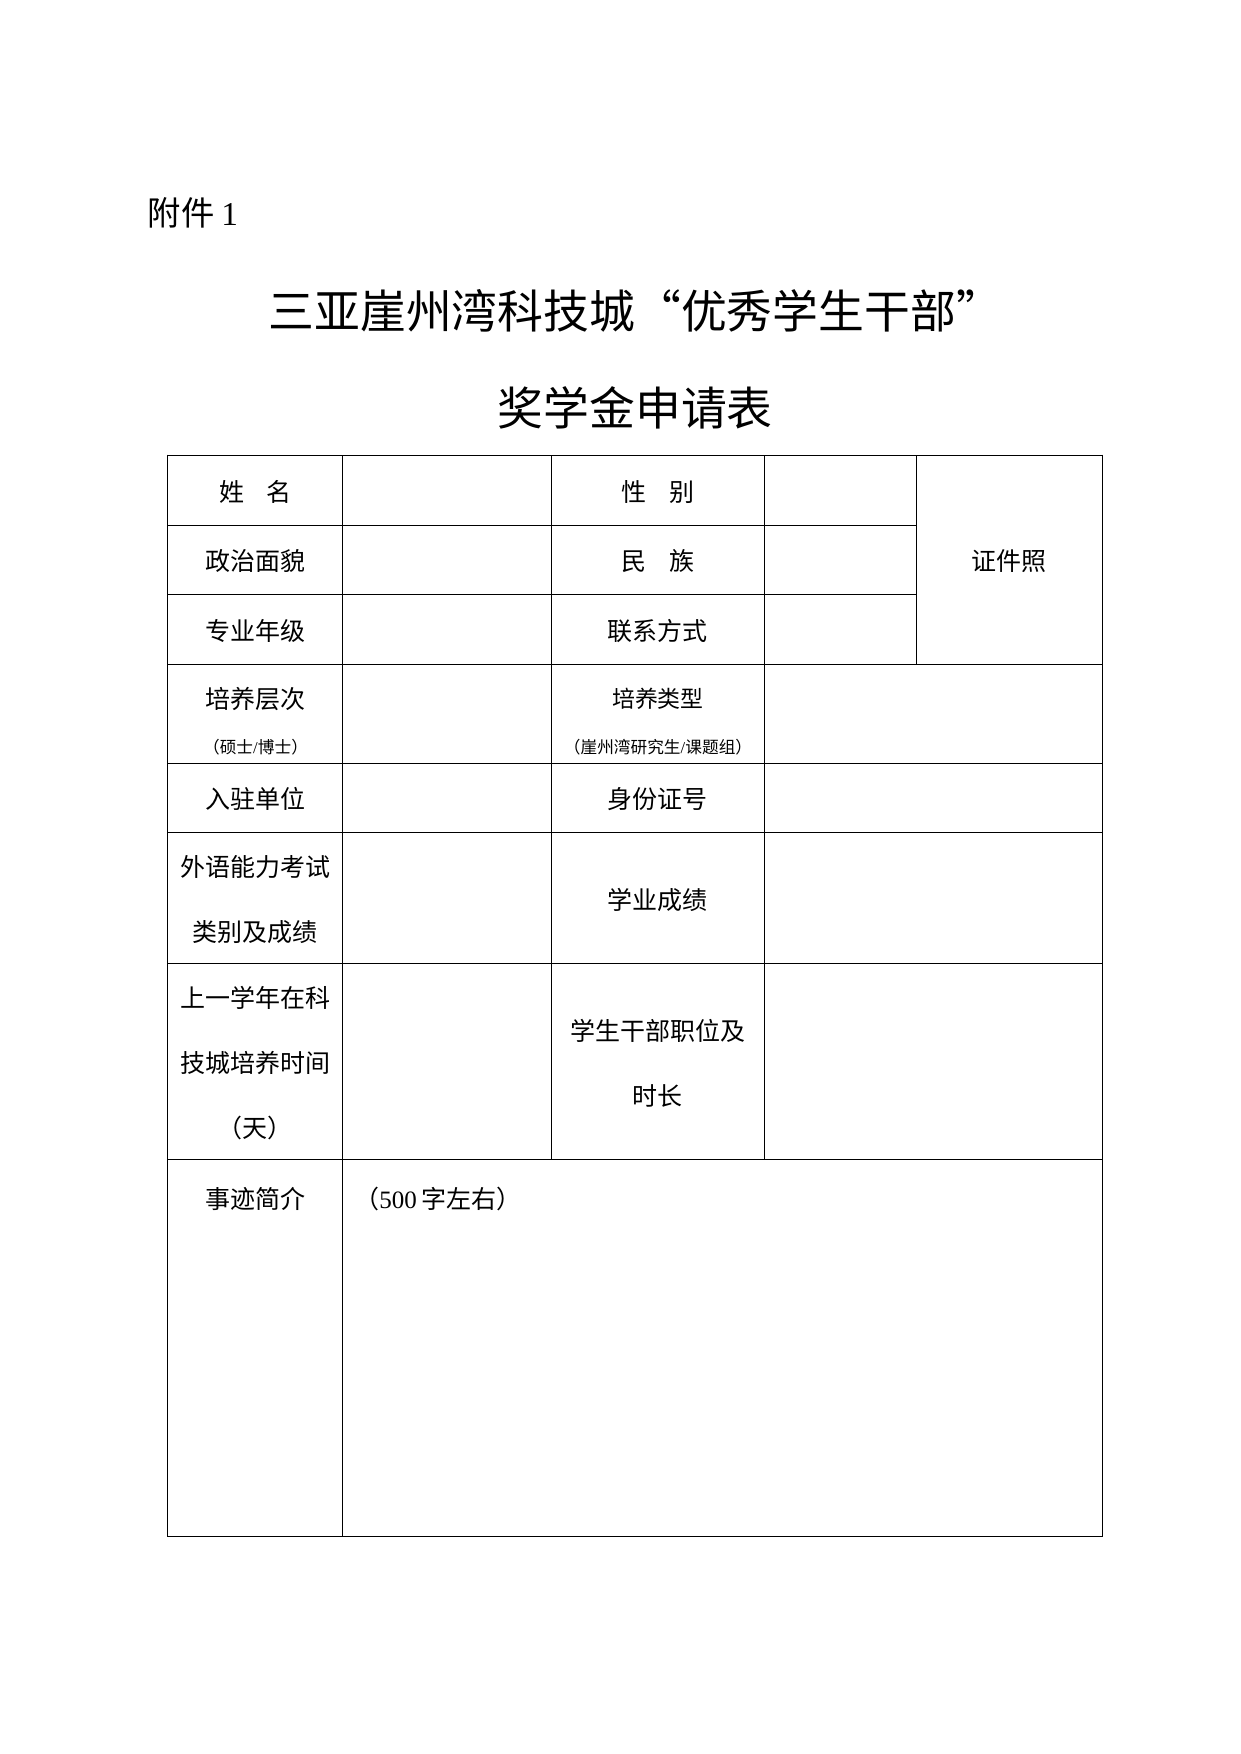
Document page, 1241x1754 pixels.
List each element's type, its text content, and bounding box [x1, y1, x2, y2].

table_cell 事迹简介 [168, 1160, 342, 1536]
table_header [765, 456, 916, 525]
table_cell 专业年级 [168, 595, 342, 664]
table_header [343, 456, 551, 525]
table_cell 学业成绩 [552, 833, 764, 963]
text 三亚崖州湾科技城“优秀学生干部” [148, 259, 1122, 357]
table_cell [343, 595, 551, 664]
text 奖学金申请表 [148, 357, 1122, 454]
table_cell [765, 665, 1102, 763]
table_cell [343, 964, 551, 1159]
table_cell [765, 526, 916, 593]
table_cell [765, 764, 1102, 832]
text 附件1 [148, 178, 1122, 243]
table_cell （500字左右） [343, 1160, 1102, 1536]
table_cell [343, 665, 551, 763]
table_cell [343, 526, 551, 593]
table_cell 上一学年在科技城培养时间（天） [168, 964, 342, 1159]
table_cell 民 族 [552, 526, 764, 593]
table_cell [343, 833, 551, 963]
table_header 证件照 [917, 456, 1102, 664]
table_cell [765, 595, 916, 664]
table_cell [343, 764, 551, 832]
table_cell 入驻单位 [168, 764, 342, 832]
table_cell 培养层次 （硕士/博士） [168, 665, 342, 763]
table_cell 政治面貌 [168, 526, 342, 593]
table_cell 培养类型 （崖州湾研究生/课题组） [552, 665, 764, 763]
table_cell 联系方式 [552, 595, 764, 664]
table_cell [765, 833, 1102, 963]
table_cell 外语能力考试类别及成绩 [168, 833, 342, 963]
table_cell 身份证号 [552, 764, 764, 832]
table_cell 学生干部职位及时长 [552, 964, 764, 1159]
table_header 姓 名 [168, 456, 342, 525]
table_cell [765, 964, 1102, 1159]
table_header 性 别 [552, 456, 764, 525]
